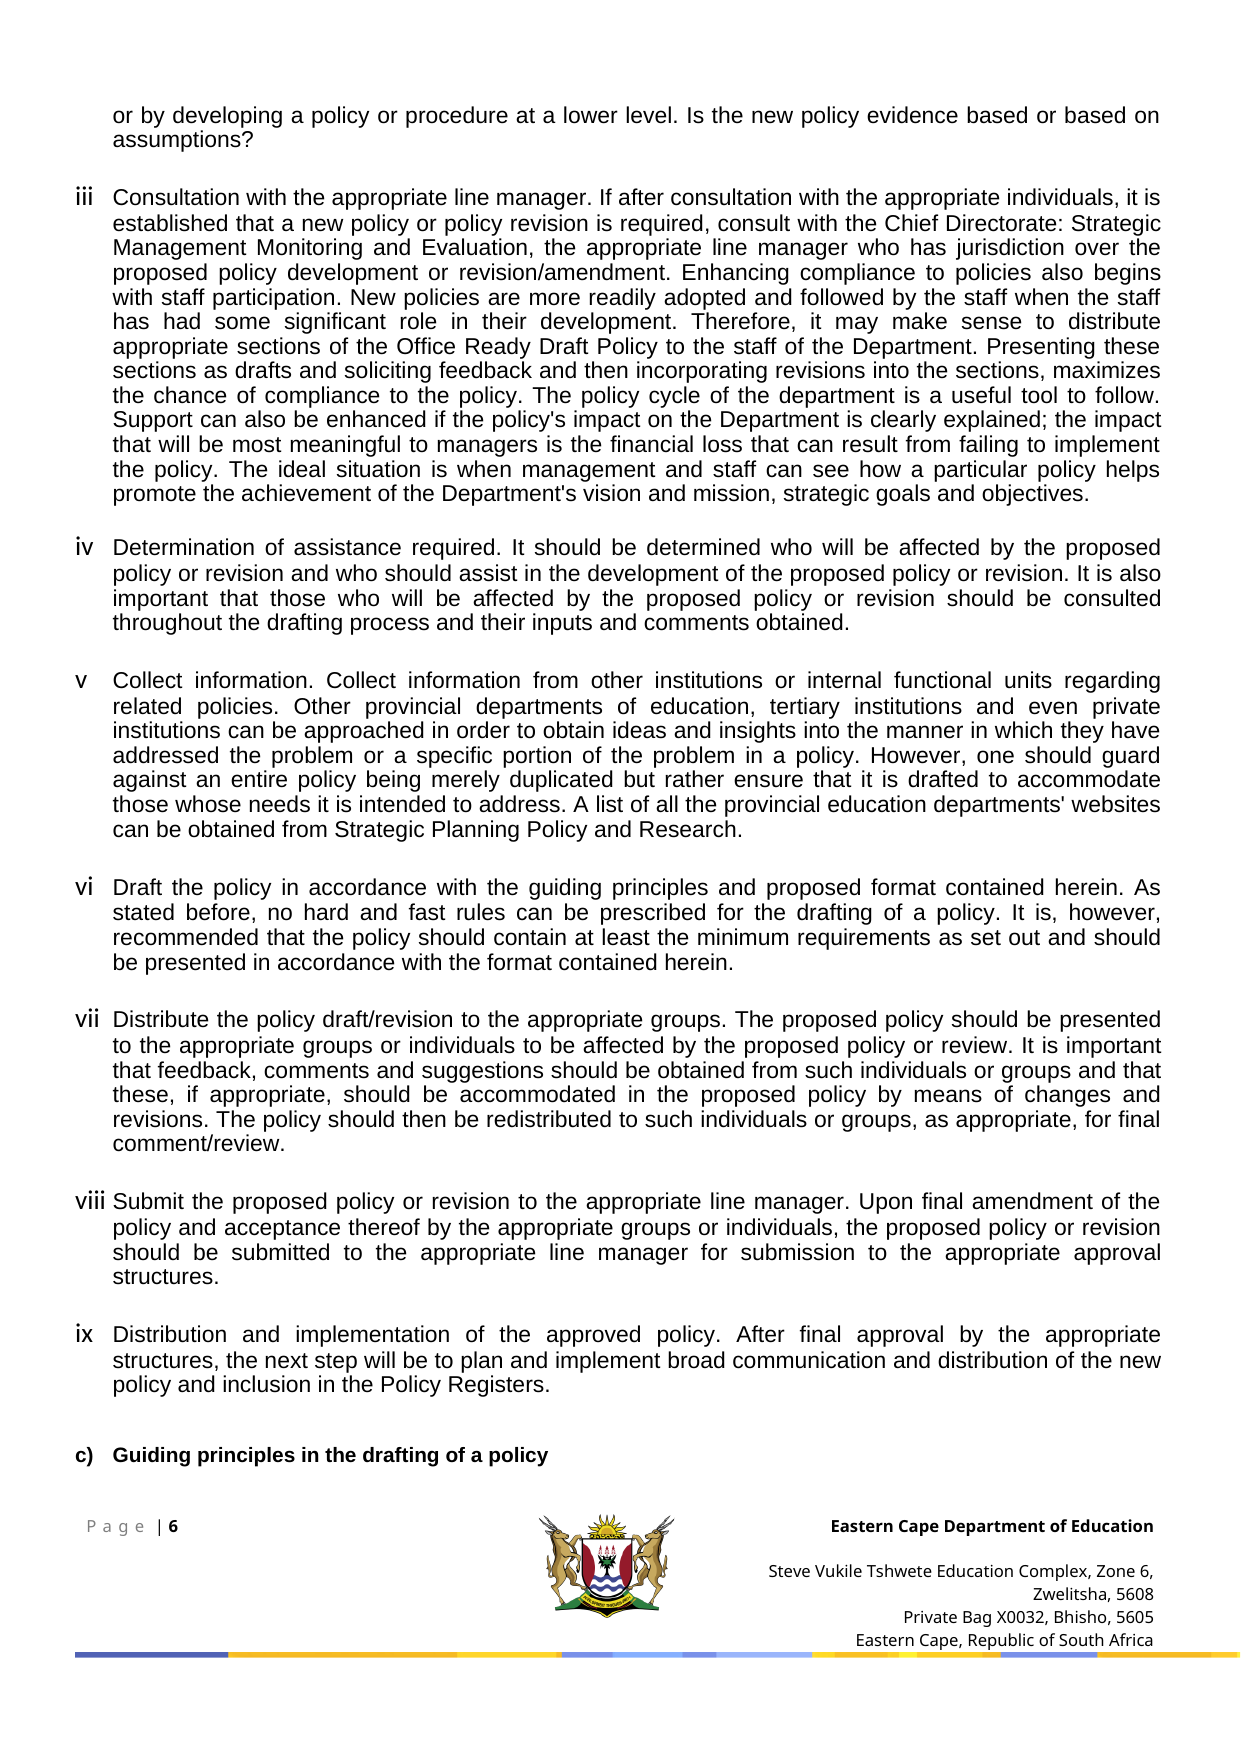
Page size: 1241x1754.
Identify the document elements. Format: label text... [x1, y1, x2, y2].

picture [538, 1514, 675, 1618]
list Submit the proposed policy or revision to the appropriate line manager. Upon final amendment of the policy and acceptance thereof by the appropriate groups or individuals, the proposed policy or revision should be submitted to the appropriate line manager for submission to the appropriate approval structures. [75, 1185, 1162, 1289]
list Determination of assistance required. It should be determined who will be affected by the proposed policy or revision and who should assist in the development of the proposed policy or revision. It is also important that those who will be affected by the proposed policy or revision should be consulted throughout the drafting process and their inputs and comments obtained. [75, 531, 1162, 635]
subtitle Guiding principles in the drafting of a policy [75, 1443, 1165, 1467]
picture [75, 1651, 1241, 1660]
list Collect information. Collect information from other institutions or internal functional units regarding related policies. Other provincial departments of education, tertiary institutions and even private institutions can be approached in order to obtain ideas and insights into the manner in which they have addressed the problem or a specific portion of the problem in a policy. However, one should guard against an entire policy being merely duplicated but rather ensure that it is drafted to accommodate those whose needs it is intended to address. A list of all the provincial education departments' websites can be obtained from Strategic Planning Policy and Research. [75, 664, 1162, 842]
list Draft the policy in accordance with the guiding principles and proposed format contained herein. As stated before, no hard and fast rules can be prescribed for the drafting of a policy. It is, however, recommended that the policy should contain at least the minimum requirements as set out and should be presented in accordance with the format contained herein. [75, 870, 1162, 975]
list Consultation with the appropriate line manager. If after consultation with the appropriate individuals, it is established that a new policy or policy revision is required, consult with the Chief Directorate: Strategic Management Monitoring and Evaluation, the appropriate line manager who has jurisdiction over the proposed policy development or revision/amendment. Enhancing compliance to policies also begins with staff participation. New policies are more readily adopted and followed by the staff when the staff has had some significant role in their development. Therefore, it may make sense to distribute appropriate sections of the Office Ready Draft Policy to the staff of the Department. Presenting these sections as drafts and soliciting feedback and then incorporating revisions into the sections, maximizes the chance of compliance to the policy. The policy cycle of the department is a useful tool to follow. Support can also be enhanced if the policy's impact on the Department is clearly explained; the impact that will be most meaningful to managers is the financial loss that can result from failing to implement the policy. The ideal situation is when management and staff can see how a particular policy helps promote the achievement of the Department's vision and mission, strategic goals and objectives. [75, 181, 1162, 507]
list Distribute the policy draft/revision to the appropriate groups. The proposed policy should be presented to the appropriate groups or individuals to be affected by the proposed policy or review. It is important that feedback, comments and suggestions should be obtained from such individuals or groups and that these, if appropriate, should be accommodated in the proposed policy by means of changes and revisions. The policy should then be redistributed to such individuals or groups, as appropriate, for final comment/review. [75, 1003, 1162, 1157]
list Distribution and implementation of the approved policy. After final approval by the appropriate structures, the next step will be to plan and implement broad communication and distribution of the new policy and inclusion in the Policy Registers. [75, 1318, 1162, 1398]
